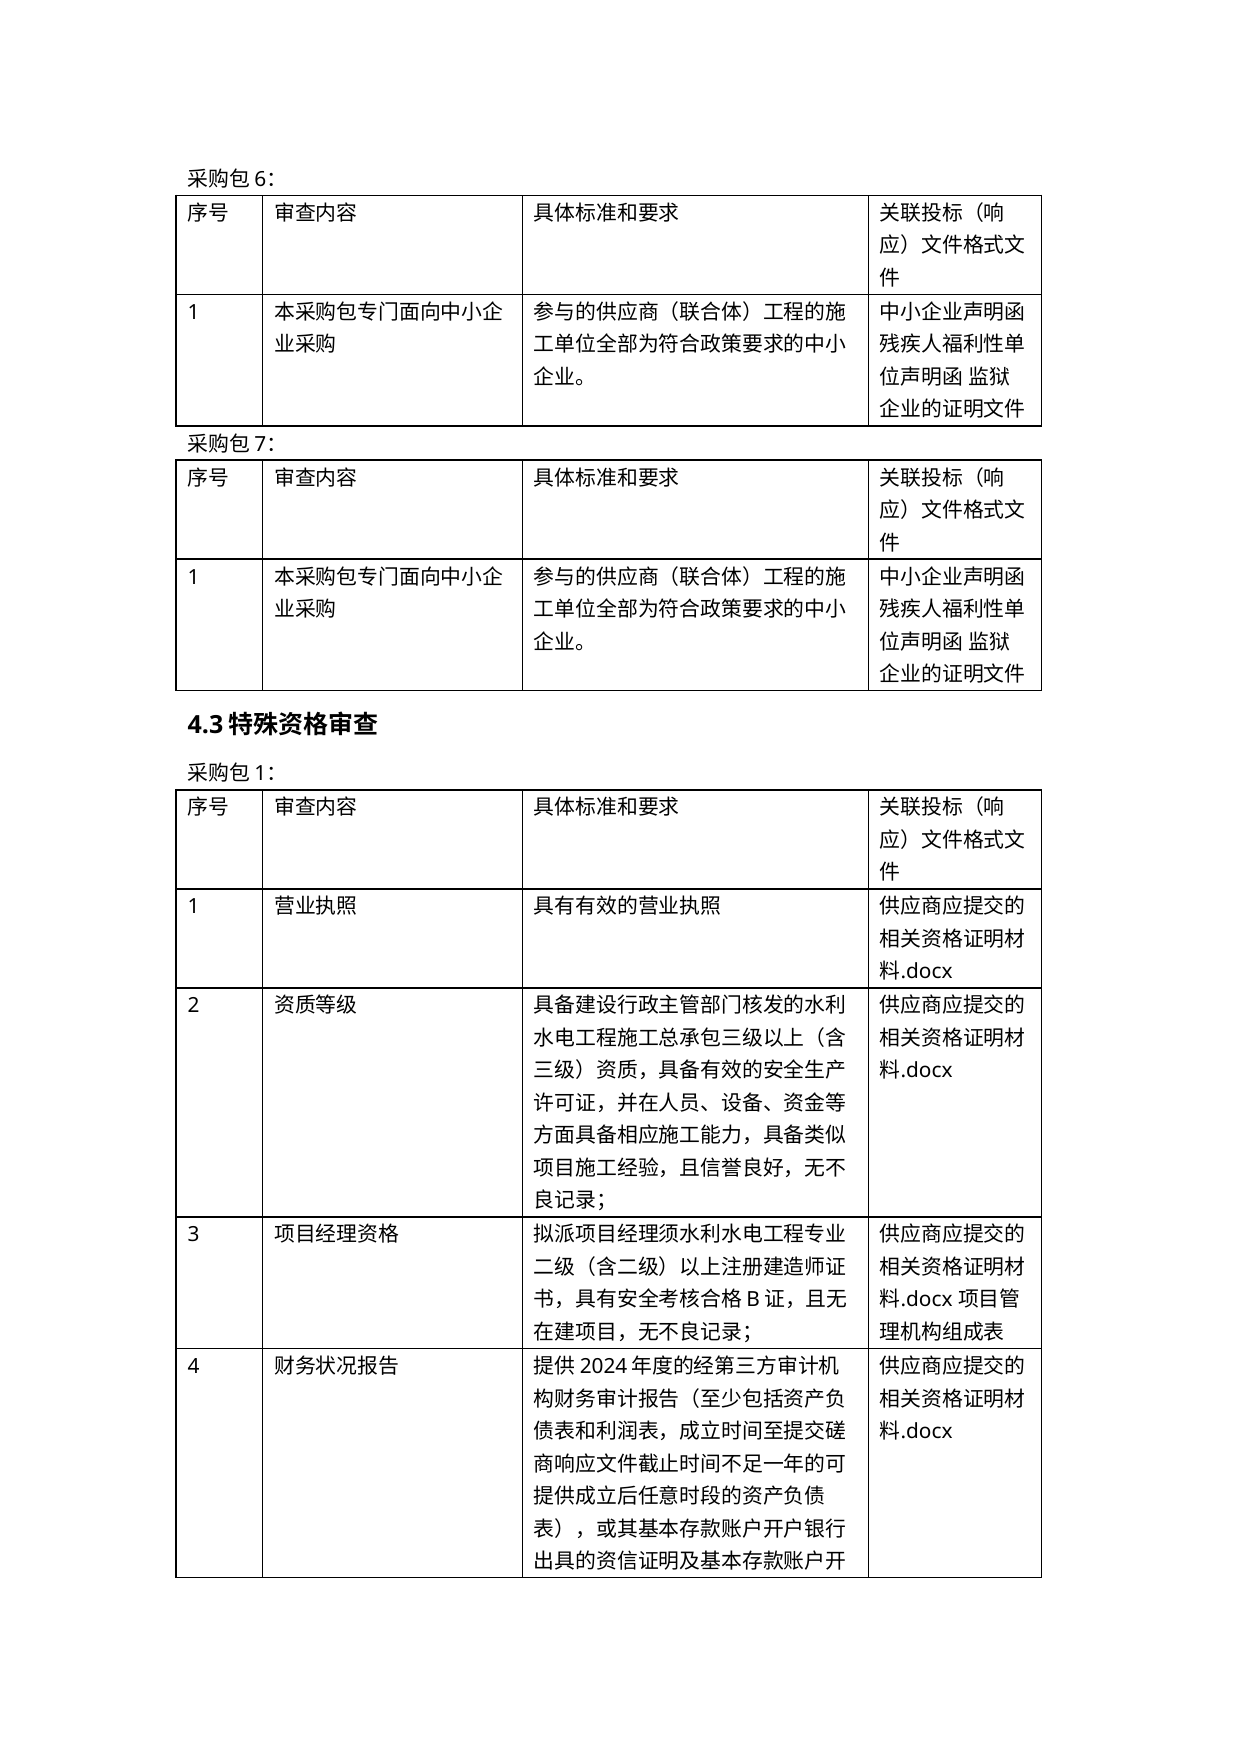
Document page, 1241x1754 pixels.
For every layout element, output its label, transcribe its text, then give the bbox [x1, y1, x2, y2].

table_cell 1 [177, 890, 262, 987]
table_header 关联投标（响应）文件格式文件 [869, 196, 1041, 293]
text 采购包6： [187, 162, 1053, 194]
table_cell 中小企业声明函 残疾人福利性单位声明函 监狱企业的证明文件 [869, 560, 1041, 690]
table_cell 中小企业声明函 残疾人福利性单位声明函 监狱企业的证明文件 [869, 295, 1041, 425]
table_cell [523, 1349, 868, 1577]
table_cell 4 [177, 1349, 262, 1577]
table_cell 具有有效的营业执照 [523, 890, 868, 987]
table_cell 1 [177, 295, 262, 425]
text 4.3特殊资格审查 [187, 691, 1053, 756]
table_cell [869, 1349, 1041, 1577]
table_header 序号 [177, 791, 262, 888]
table_cell 具备建设行政主管部门核发的水利水电工程施工总承包三级以上（含三级）资质，具备有效的安全生产许可证，并在人员、设备、资金等方面具备相应施工能力，具备类似项目施工经验，且信誉良好，无不良记录； [523, 989, 868, 1216]
table_cell 供应商应提交的相关资格证明材料.docx [869, 890, 1041, 987]
table_cell 拟派项目经理须水利水电工程专业二级（含二级）以上注册建造师证书，具有安全考核合格B证，且无在建项目，无不良记录； [523, 1218, 868, 1348]
table_cell 1 [177, 560, 262, 690]
table_header 具体标准和要求 [523, 461, 868, 558]
table_header 审查内容 [263, 196, 522, 293]
table_cell 本采购包专门面向中小企业采购 [263, 560, 522, 690]
table_cell 财务状况报告 [263, 1349, 522, 1577]
text 采购包7： [187, 427, 1053, 459]
table_cell 供应商应提交的相关资格证明材料.docx 项目管理机构组成表 [869, 1218, 1041, 1348]
table_header 审查内容 [263, 461, 522, 558]
table_header 关联投标（响应）文件格式文件 [869, 791, 1041, 888]
table_cell 本采购包专门面向中小企业采购 [263, 295, 522, 425]
table_cell 2 [177, 989, 262, 1216]
table_cell 项目经理资格 [263, 1218, 522, 1348]
table_header 序号 [177, 196, 262, 293]
table_header 审查内容 [263, 791, 522, 888]
table_cell 供应商应提交的相关资格证明材料.docx [869, 989, 1041, 1216]
table_header 关联投标（响应）文件格式文件 [869, 461, 1041, 558]
table_cell 参与的供应商（联合体）工程的施工单位全部为符合政策要求的中小企业。 [523, 560, 868, 690]
table_cell 营业执照 [263, 890, 522, 987]
table_header 具体标准和要求 [523, 791, 868, 888]
table_cell 参与的供应商（联合体）工程的施工单位全部为符合政策要求的中小企业。 [523, 295, 868, 425]
table_header 序号 [177, 461, 262, 558]
table_header 具体标准和要求 [523, 196, 868, 293]
table_cell 资质等级 [263, 989, 522, 1216]
text 采购包1： [187, 756, 1053, 789]
table_cell 3 [177, 1218, 262, 1348]
